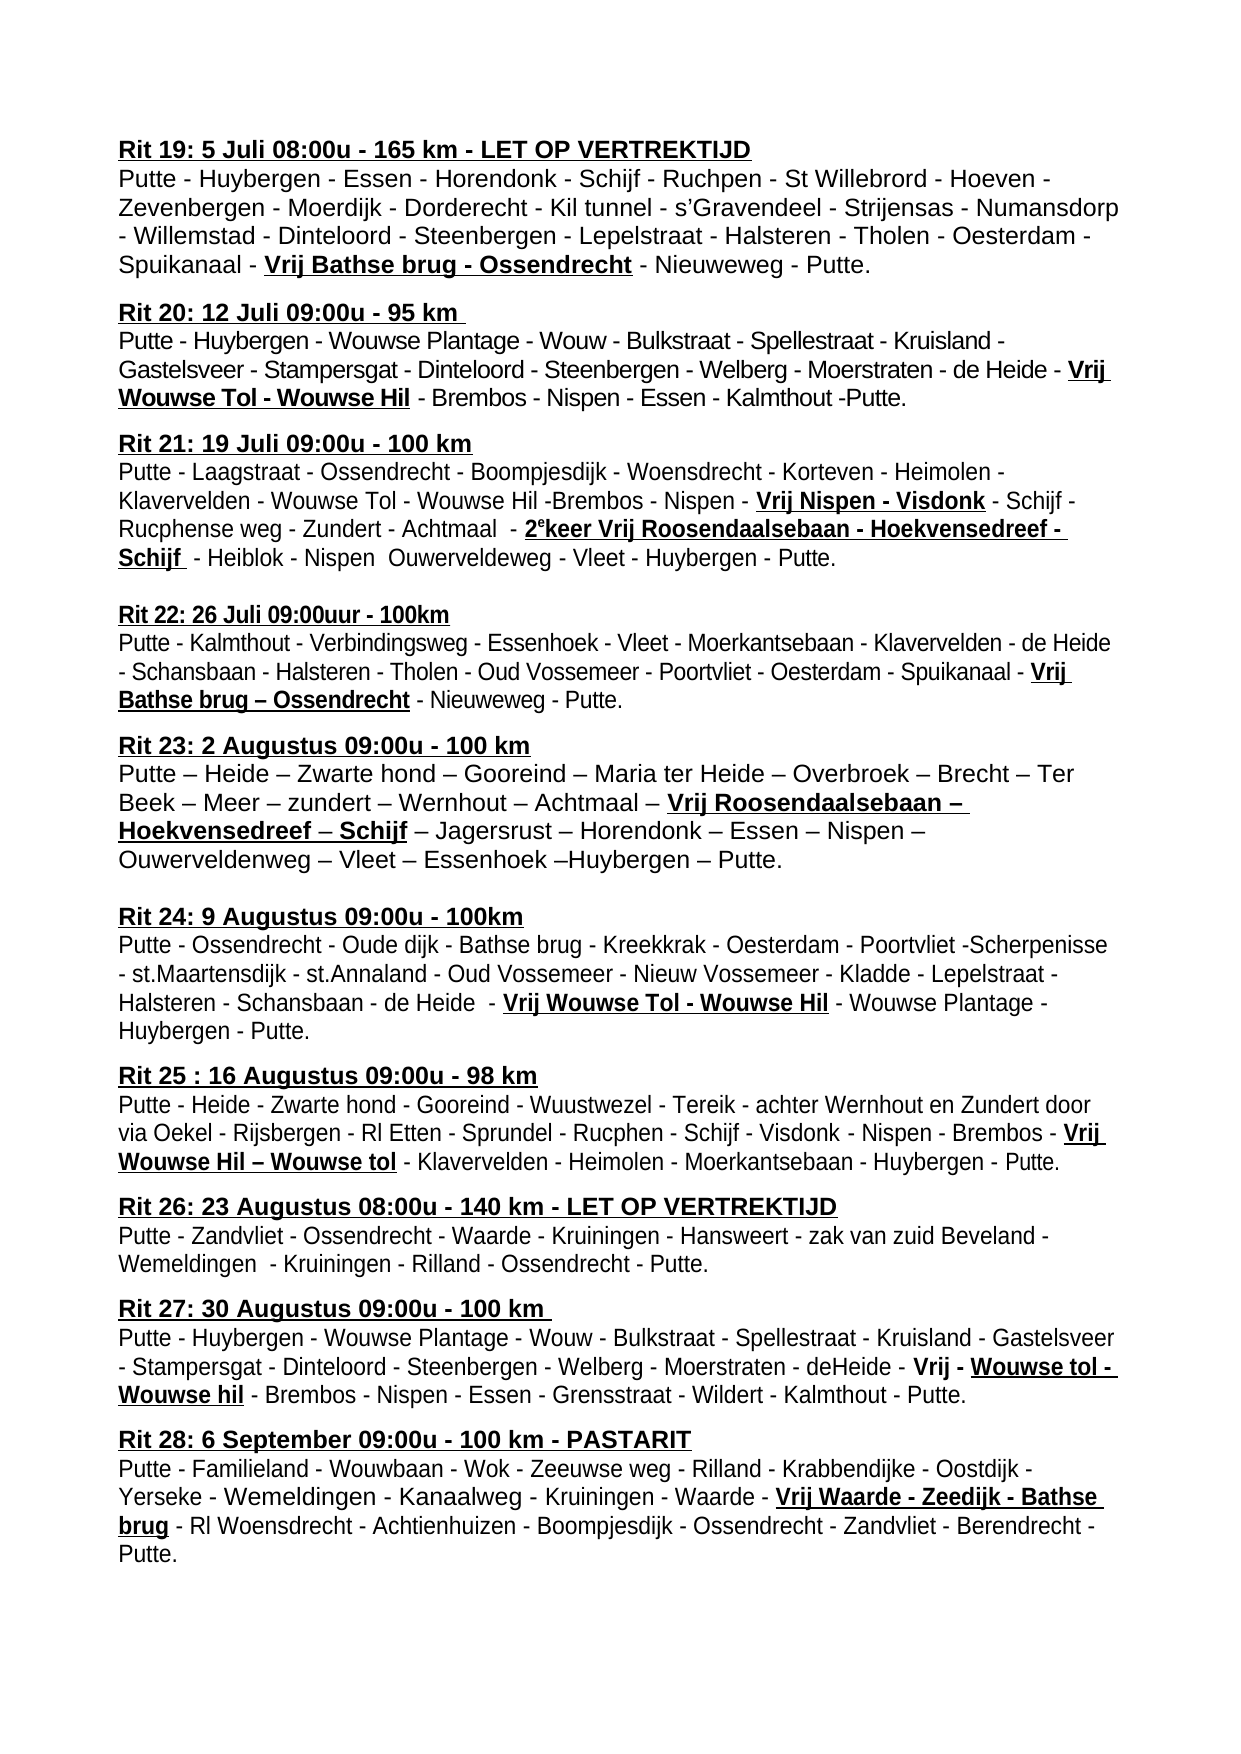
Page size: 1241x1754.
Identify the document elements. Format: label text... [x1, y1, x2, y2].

text Putte - Kalmthout - Verbindingsweg - Essenhoek - Vleet - Moerkantsebaan - Klavervelden - de Heide - Schansbaan - Halsteren - Tholen - Oud Vossemeer - Poortvliet - Oesterdam - Spuikanaal - Vrij Bathse brug – Ossendrecht - Nieuweweg - Putte. [118, 629, 1122, 715]
text Putte – Heide – Zwarte hond – Gooreind – Maria ter Heide – Overbroek – Brecht – Ter Beek – Meer – zundert – Wernhout – Achtmaal – Vrij Roosendaalsebaan – Hoekvensedreef – Schijf – Jagersrust – Horendonk – Essen – Nispen – Ouwerveldenweg – Vleet – Essenhoek –Huybergen – Putte. [118, 760, 1122, 874]
text Putte - Heide - Zwarte hond - Gooreind - Wuustwezel - Tereik - achter Wernhout en Zundert door via Oekel - Rijsbergen - Rl Etten - Sprundel - Rucphen - Schijf - Visdonk - Nispen - Brembos - Vrij Wouwse Hil – Wouwse tol - Klavervelden - Heimolen - Moerkantsebaan - Huybergen - Putte. [118, 1091, 1122, 1176]
text Putte - Huybergen - Wouwse Plantage - Wouw - Bulkstraat - Spellestraat - Kruisland - Gastelsveer - Stampersgat - Dinteloord - Steenbergen - Welberg - Moerstraten - deHeide - Vrij - Wouwse tol - Wouwse hil - Brembos - Nispen - Essen - Grensstraat - Wildert - Kalmthout - Putte. [118, 1324, 1122, 1409]
text Rit 22: 26 Juli 09:00uur - 100km [118, 601, 1122, 629]
text Putte - Familieland - Wouwbaan - Wok - Zeeuwse weg - Rilland - Krabbendijke - Oostdijk - Yerseke - Wemeldingen - Kanaalweg - Kruiningen - Waarde - Vrij Waarde - Zeedijk - Bathse brug - Rl Woensdrecht - Achtienhuizen - Boompjesdijk - Ossendrecht - Zandvliet - Berendrecht - Putte. [118, 1454, 1122, 1569]
text Rit 25 : 16 Augustus 09:00u - [118, 1062, 1122, 1091]
text Rit 24: 9 Augustus 09:00u - 100km [118, 903, 1122, 931]
text Rit 27: 30 Augustus 09:00u - 100 km [118, 1295, 1122, 1324]
text Rit 21: 19 Juli 09:00u - 100 km [118, 429, 1122, 458]
text Rit 19: 5 Juli 08:00u - 165 km - LET OP VERTREKTIJD [118, 135, 1122, 164]
text Putte - Zandvliet - Ossendrecht - Waarde - Kruiningen - Hansweert - zak van zuid Beveland - Wemeldingen - Kruiningen - Rilland - Ossendrecht - Putte. [118, 1221, 1066, 1278]
text Rit 26: 23 Augustus 08:00u - 140 km - LET OP VERTREKTIJD [118, 1193, 1122, 1221]
text Putte - Laagstraat - Ossendrecht - Boompjesdijk - Woensdrecht - Korteven - Heimolen - Klavervelden - Wouwse Tol - Wouwse Hil -Brembos - Nispen - Vrij Nispen - Visdonk - Schijf - Rucphense weg - Zundert - Achtmaal - 2ekeer Vrij Roosendaalsebaan - Hoekvensedreef - Schijf - Heiblok - Nispen Ouwerveldeweg - Vleet - Huybergen - Putte. [118, 458, 1122, 572]
text Rit 20: 12 Juli 09:00u - [118, 298, 1122, 327]
text Rit 23: 2 Augustus 09:00u - 100 km [118, 731, 1122, 760]
text Putte - Ossendrecht - Oude dijk - Bathse brug - Kreekkrak - Oesterdam - Poortvliet -Scherpenisse - st.Maartensdijk - st.Annaland - Oud Vossemeer - Nieuw Vossemeer - Kladde - Lepelstraat - Halsteren - Schansbaan - de Heide - Vrij Wouwse Tol - Wouwse Hil - Wouwse Plantage - Huybergen - Putte. [118, 931, 1122, 1045]
text Putte - Huybergen - Wouwse Plantage - Wouw - Bulkstraat - Spellestraat - Kruisland - Gastelsveer - Stampersgat - Dinteloord - Steenbergen - Welberg - Moerstraten - de Heide - Vrij Wouwse Tol - Wouwse Hil - Brembos - Nispen - Essen - Kalmthout -Putte. [118, 327, 1122, 412]
text Rit 28: 6 September 09:00u - 100 km - PASTARIT [118, 1426, 1122, 1454]
text Putte - Huybergen - Essen - Horendonk - Schijf - Ruchpen - St Willebrord - Hoeven - Zevenbergen - Moerdijk - Dorderecht - Kil tunnel - s’Gravendeel - Strijensas - Numansdorp - Willemstad - Dinteloord - Steenbergen - Lepelstraat - Halsteren - Tholen - Oesterdam - Spuikanaal - Vrij Bathse brug - Ossendrecht - Nieuweweg - Putte. [118, 164, 1122, 279]
